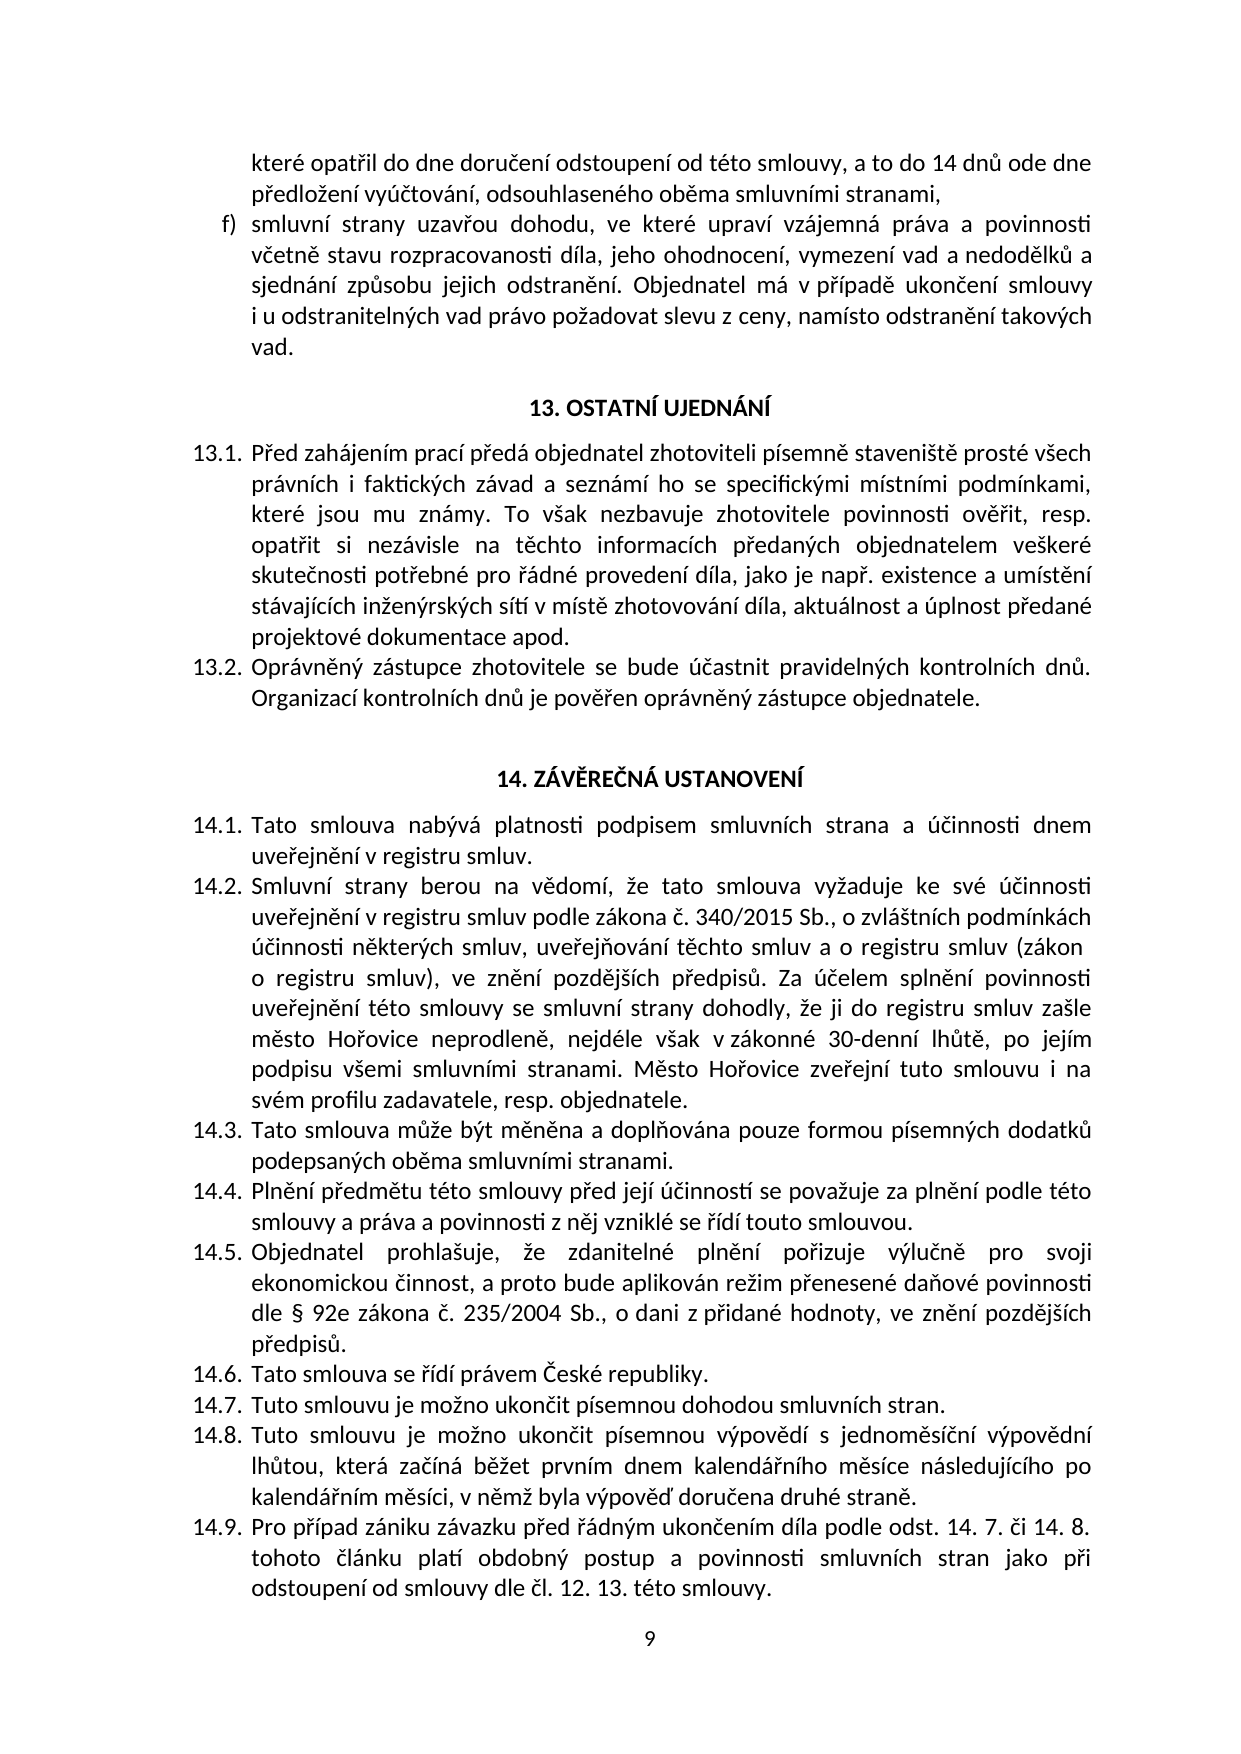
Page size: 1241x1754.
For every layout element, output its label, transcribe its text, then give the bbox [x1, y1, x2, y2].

list Smluvní strany berou na vědomí, že tato smlouva vyžaduje ke své účinnosti uveřejnění v registru smluv podle zákona č. 340/2015 Sb., o zvláštních podmínkách účinnosti některých smluv, uveřejňování těchto smluv a o registru smluv (zákon o registru smluv), ve znění pozdějších předpisů. Za účelem splnění povinnosti uveřejnění této smlouvy se smluvní strany dohodly, že ji do registru smluv zašle město Hořovice neprodleně, nejdéle však v zákonné 30-denní lhůtě, po jejím podpisu všemi smluvními stranami. Město Hořovice zveřejní tuto smlouvu i na svém profilu zadavatele, resp. objednatele. [192, 870, 1093, 1114]
list Oprávněný zástupce zhotovitele se bude účastnit pravidelných kontrolních dnů. Organizací kontrolních dnů je pověřen oprávněný zástupce objednatele. [192, 651, 1093, 712]
list Pro případ zániku závazku před řádným ukončením díla podle odst. 14. 7. či 14. 8. tohoto článku platí obdobný postup a povinnosti smluvních stran jako při odstoupení od smlouvy dle čl. 12. 13. této smlouvy. [192, 1511, 1093, 1603]
list OSTATNÍ UJEDNÁNÍ [207, 392, 1093, 422]
list Objednatel prohlašuje, že zdanitelné plnění pořizuje výlučně pro svoji ekonomickou činnost, a proto bude aplikován režim přenesené daňové povinnosti dle § 92e zákona č. 235/2004 Sb., o dani z přidané hodnoty, ve znění pozdějších předpisů. [192, 1237, 1093, 1359]
list Tuto smlouvu je možno ukončit písemnou výpovědí s jednoměsíční výpovědní lhůtou, která začíná běžet prvním dnem kalendářního měsíce následujícího po kalendářním měsíci, v němž byla výpověď doručena druhé straně. [192, 1420, 1093, 1511]
list smluvní strany uzavřou dohodu, ve které upraví vzájemná práva a povinnosti včetně stavu rozpracovanosti díla, jeho ohodnocení, vymezení vad a nedodělků a sjednání způsobu jejich odstranění. Objednatel má v případě ukončení smlouvy i u odstranitelných vad právo požadovat slevu z ceny, namísto odstranění takových vad. [222, 209, 1093, 361]
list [222, 148, 1093, 209]
list Plnění předmětu této smlouvy před její účinností se považuje za plnění podle této smlouvy a práva a povinnosti z něj vzniklé se řídí touto smlouvou. [192, 1176, 1093, 1237]
list Před zahájením prací předá objednatel zhotoviteli písemně staveniště prosté všech právních i faktických závad a seznámí ho se specifickými místními podmínkami, které jsou mu známy. To však nezbavuje zhotovitele povinnosti ověřit, resp. opatřit si nezávisle na těchto informacích předaných objednatelem veškeré skutečnosti potřebné pro řádné provedení díla, jako je např. existence a umístění stávajících inženýrských sítí v místě zhotovování díla, aktuálnost a úplnost předané projektové dokumentace apod. [192, 437, 1093, 651]
list Tato smlouva nabývá platnosti podpisem smluvních strana a účinnosti dnem uveřejnění v registru smluv. [192, 809, 1093, 870]
list Tato smlouva může být měněna a doplňována pouze formou písemných dodatků podepsaných oběma smluvními stranami. [192, 1114, 1093, 1176]
list Tato smlouva se řídí právem České republiky. [192, 1359, 1093, 1389]
list Tuto smlouvu je možno ukončit písemnou dohodou smluvních stran. [192, 1389, 1093, 1420]
list ZÁVĚREČNÁ USTANOVENÍ [207, 763, 1093, 794]
